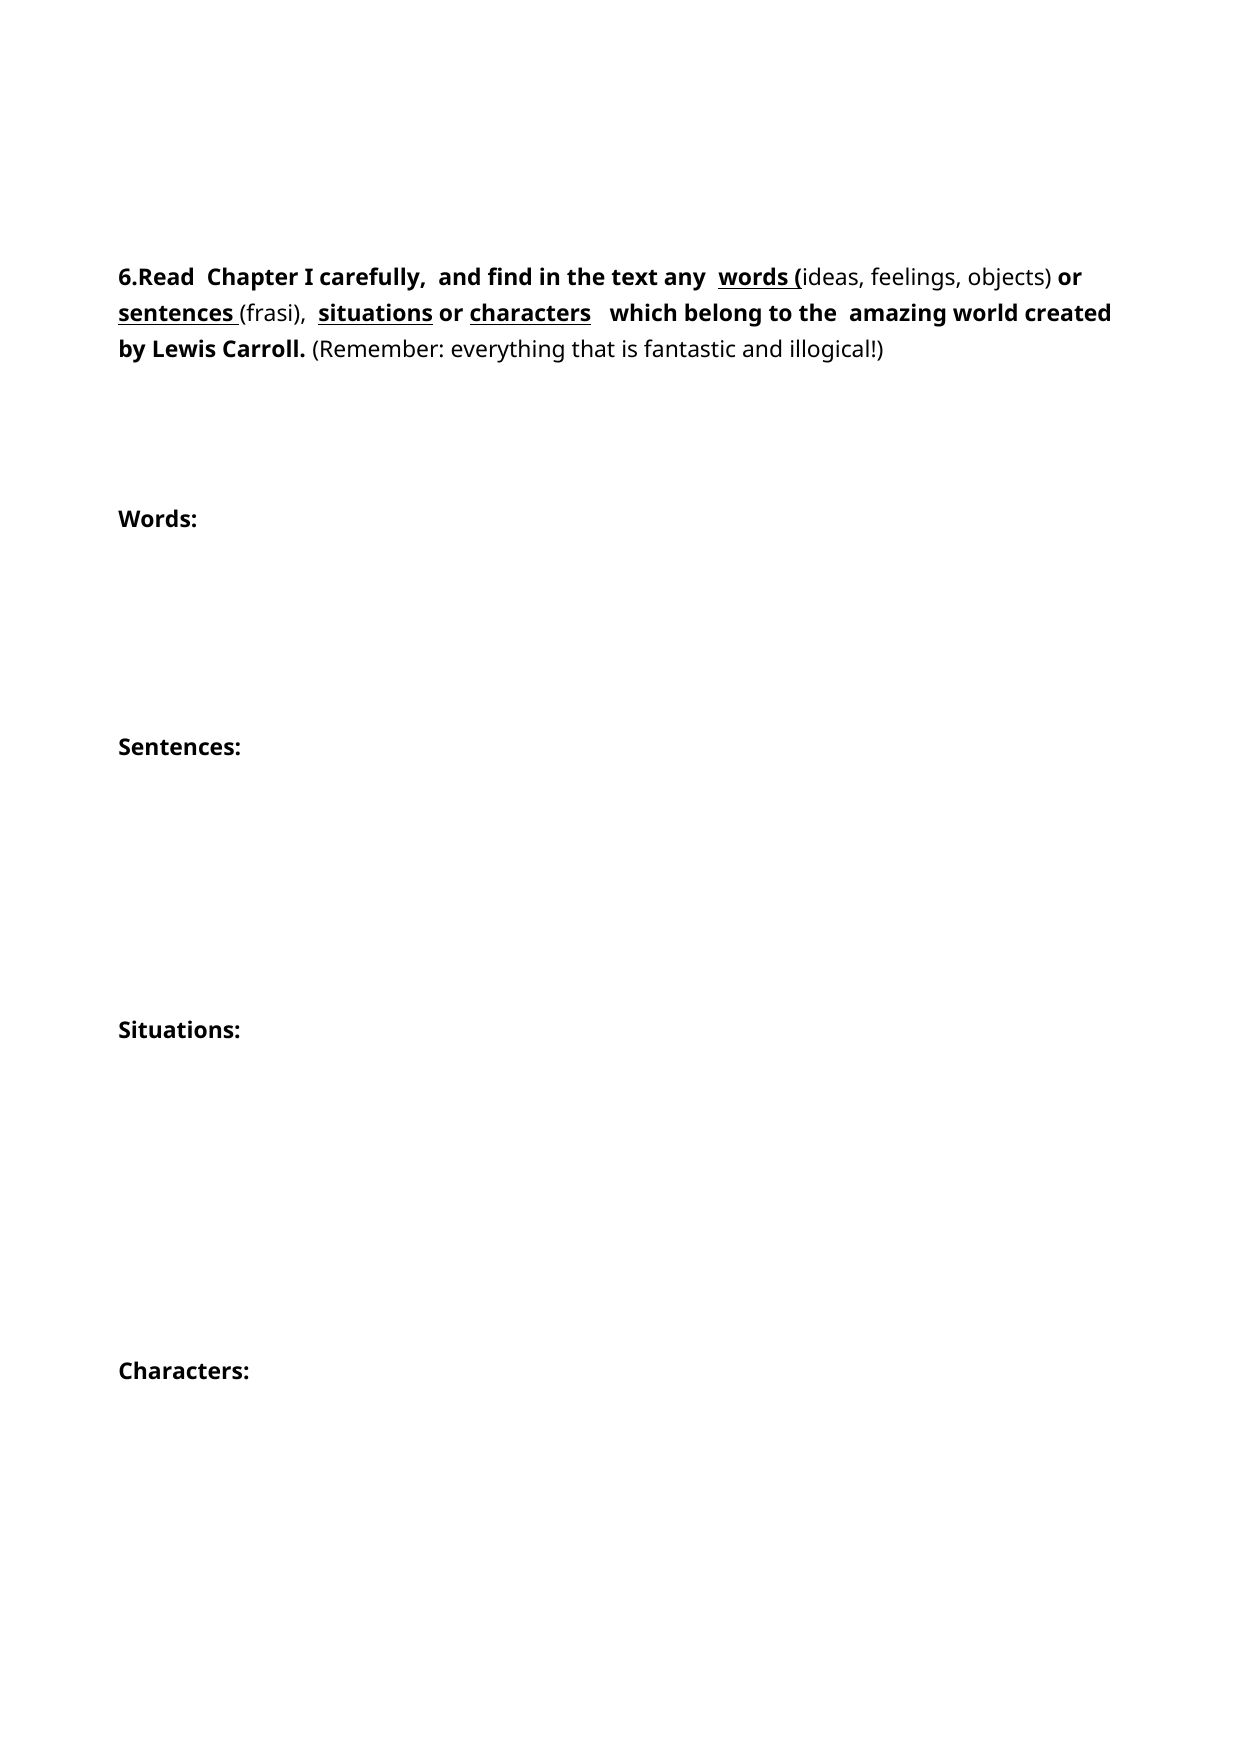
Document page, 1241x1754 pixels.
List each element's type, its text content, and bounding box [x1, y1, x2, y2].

text Sentences: [118, 730, 1122, 762]
text 6.Read Chapter I carefully, and find in the text any words (ideas, feelings, objects) or sentences (frasi), situations or characters which belong to the amazing world created by Lewis Carroll. (Remember: everything that is fantastic and illogical!) [118, 261, 1122, 364]
text Words: [118, 503, 1122, 534]
text Characters: [118, 1355, 1122, 1386]
text Situations: [118, 1014, 1122, 1046]
